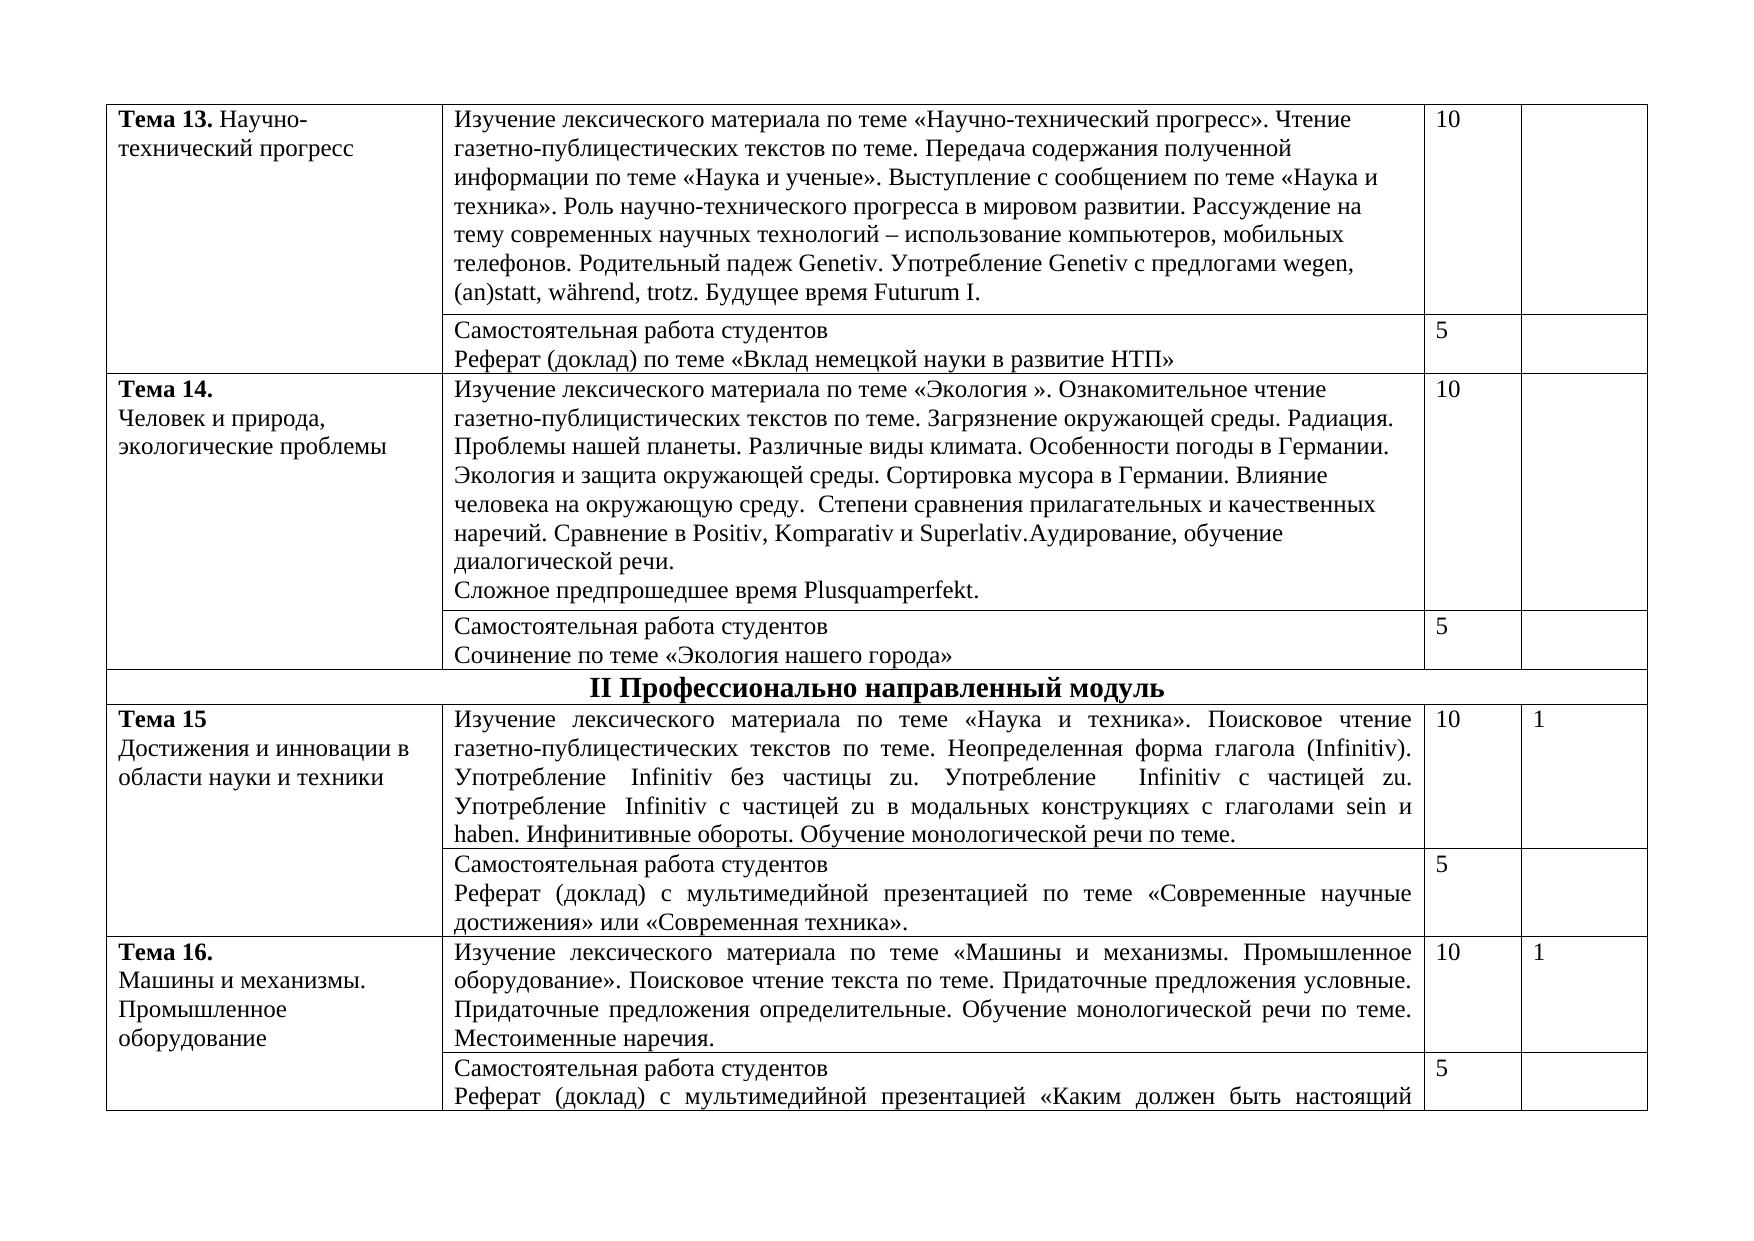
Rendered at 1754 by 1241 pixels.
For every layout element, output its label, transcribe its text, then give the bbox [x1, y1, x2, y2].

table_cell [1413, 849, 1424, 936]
table_cell Самостоятельная работа студентов Реферат (доклад) по теме «Вклад немецкой науки в развитие НТП» [828, 315, 1424, 373]
table_cell Самостоятельная работа студентов Сочинение по теме «Экология нашего города» [828, 611, 1424, 669]
table_cell II Профессионально направленный модуль [107, 670, 1647, 703]
table_cell 5 [1425, 849, 1521, 936]
table_cell [1522, 374, 1647, 610]
table_cell Тема 16. Машины и механизмы. Промышленное оборудование [107, 937, 442, 1110]
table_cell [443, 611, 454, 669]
table_cell [1522, 1053, 1647, 1110]
table_cell 10 [1425, 105, 1521, 314]
table_cell Изучение лексического материала по теме «Экология ». Ознакомительное чтение газетно-публицистических текстов по теме. Загрязнение окружающей среды. Радиация. Проблемы нашей планеты. Различные виды климата. Особенности погоды в Германии. Экология и защита окружающей среды. Сортировка мусора в Германии. Влияние человека на окружающую среду. Степени сравнения прилагательных и качественных наречий. Сравнение в Positiv, Komparativ и Superlativ.Аудирование, обучение диалогической речи. Сложное предпрошедшее время Plusquamperfekt. [443, 374, 1424, 610]
table_cell 10 [1425, 374, 1521, 610]
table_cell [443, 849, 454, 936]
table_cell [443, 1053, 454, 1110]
table_cell [1522, 611, 1647, 669]
table_cell 5 [1425, 1053, 1521, 1110]
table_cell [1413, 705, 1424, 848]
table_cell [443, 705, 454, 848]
table_cell 5 [1425, 315, 1521, 373]
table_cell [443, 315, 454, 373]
table_cell Тема 15 Достижения и инновации в области науки и техники [107, 705, 442, 936]
table_cell [1522, 849, 1647, 936]
table_cell Тема 14. Человек и природа, экологические проблемы [107, 374, 442, 669]
table_cell Изучение лексического материала по теме «Научно-технический прогресс». Чтение газетно-публицестических текстов по теме. Передача содержания полученной информации по теме «Наука и ученые». Выступление с сообщением по теме «Наука и техника». Роль научно-технического прогресса в мировом развитии. Рассуждение на тему современных научных технологий – использование компьютеров, мобильных телефонов. Родительный падеж Genetiv. Употребление Genetiv с предлогами wegen, (an)statt, während, trotz. Будущее время Futurum I. [443, 105, 1424, 314]
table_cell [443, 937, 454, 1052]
table_cell 1 [1522, 705, 1647, 848]
table_cell 10 [1425, 705, 1521, 848]
table_cell [1522, 105, 1647, 314]
table_cell 1 [1522, 937, 1647, 1052]
table_cell [1522, 315, 1647, 373]
table_cell 5 [1425, 611, 1521, 669]
table_cell Тема 13. Научно-технический прогресс [107, 105, 442, 373]
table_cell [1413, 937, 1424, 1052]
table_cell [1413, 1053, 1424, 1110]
table_cell 10 [1425, 937, 1521, 1052]
